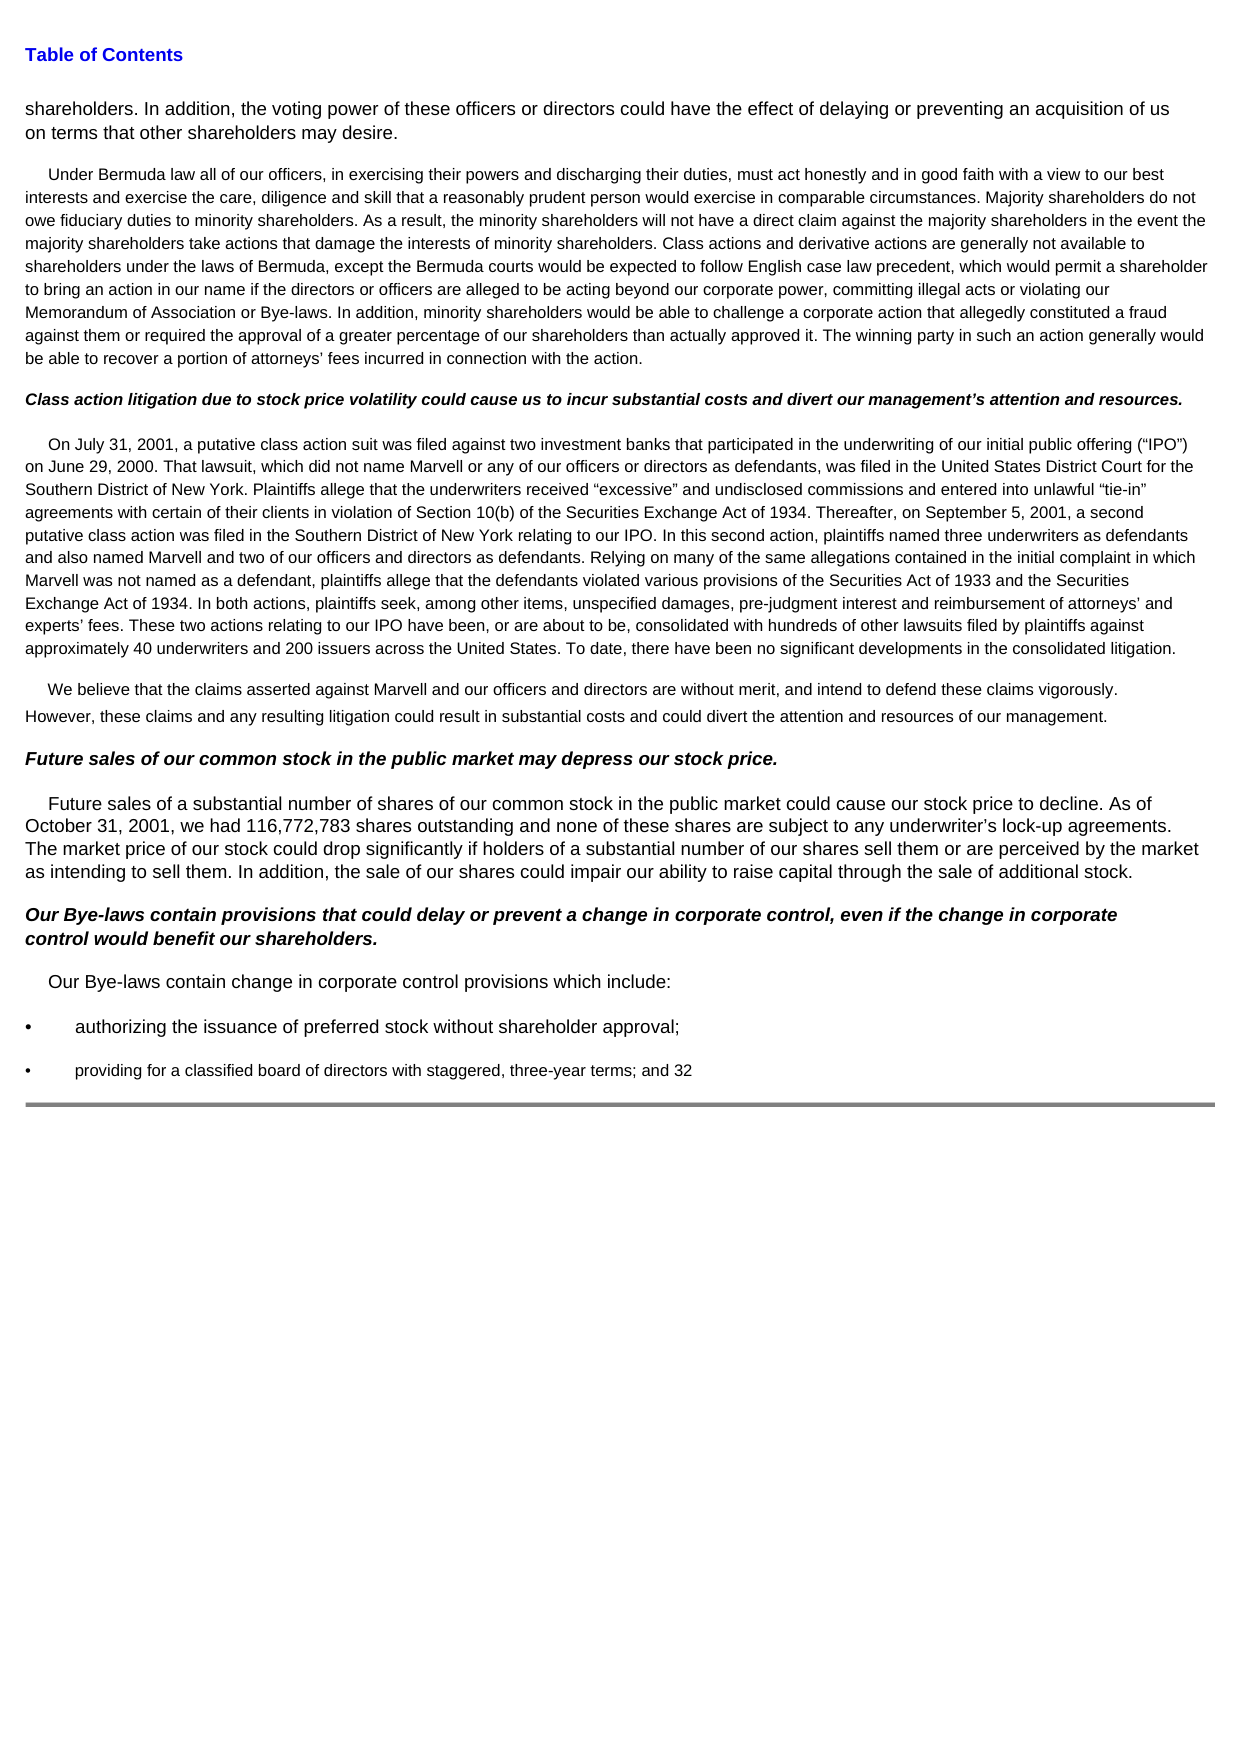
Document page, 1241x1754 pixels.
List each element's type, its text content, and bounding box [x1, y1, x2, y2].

list providing for a classified board of directors with staggered, three-year terms; and 32 [25, 1061, 1211, 1080]
text Class action litigation due to stock price volatility could cause us to incur substantial costs and divert our management’s attention and resources. [25, 389, 1211, 409]
text Future sales of a substantial number of shares of our common stock in the public market could cause our stock price to decline. As of October 31, 2001, we had 116,772,783 shares outstanding and none of these shares are subject to any underwriter’s lock-up agreements. The market price of our stock could drop significantly if holders of a substantial number of our shares sell them or are perceived by the market as intending to sell them. In addition, the sale of our shares could impair our ability to raise capital through the sale of additional stock. [25, 792, 1201, 882]
text Under Bermuda law all of our officers, in exercising their powers and discharging their duties, must act honestly and in good faith with a view to our best interests and exercise the care, diligence and skill that a reasonably prudent person would exercise in comparable circumstances. Majority shareholders do not owe fiduciary duties to minority shareholders. As a result, the minority shareholders will not have a direct claim against the majority shareholders in the event the majority shareholders take actions that damage the interests of minority shareholders. Class actions and derivative actions are generally not available to shareholders under the laws of Bermuda, except the Bermuda courts would be expected to follow English case law precedent, which would permit a shareholder to bring an action in our name if the directors or officers are alleged to be acting beyond our corporate power, committing illegal acts or violating our Memorandum of Association or Bye-laws. In addition, minority shareholders would be able to challenge a corporate action that allegedly constituted a fraud against them or required the approval of a greater percentage of our shareholders than actually approved it. The winning party in such an action generally would be able to recover a portion of attorneys’ fees incurred in connection with the action. [25, 165, 1211, 368]
text shareholders. In addition, the voting power of these officers or directors could have the effect of delaying or preventing an acquisition of us on terms that other shareholders may desire. [25, 98, 1188, 143]
text Future sales of our common stock in the public market may depress our stock price. [25, 747, 1211, 769]
picture [25, 1102, 1215, 1107]
text Our Bye-laws contain provisions that could delay or prevent a change in corporate control, even if the change in corporate control would benefit our shareholders. [25, 904, 1147, 949]
text Table of Contents [25, 44, 1211, 65]
list authorizing the issuance of preferred stock without shareholder approval; [25, 1016, 1211, 1038]
text On July 31, 2001, a putative class action suit was filed against two investment banks that participated in the underwriting of our initial public offering (“IPO”) on June 29, 2000. That lawsuit, which did not name Marvell or any of our officers or directors as defendants, was filed in the United States District Court for the Southern District of New York. Plaintiffs allege that the underwriters received “excessive” and undisclosed commissions and entered into unlawful “tie-in” agreements with certain of their clients in violation of Section 10(b) of the Securities Exchange Act of 1934. Thereafter, on September 5, 2001, a second putative class action was filed in the Southern District of New York relating to our IPO. In this second action, plaintiffs named three underwriters as defendants and also named Marvell and two of our officers and directors as defendants. Relying on many of the same allegations contained in the initial complaint in which Marvell was not named as a defendant, plaintiffs allege that the defendants violated various provisions of the Securities Act of 1933 and the Securities Exchange Act of 1934. In both actions, plaintiffs seek, among other items, unspecified damages, pre-judgment interest and reimbursement of attorneys’ and experts’ fees. These two actions relating to our IPO have been, or are about to be, consolidated with hundreds of other lawsuits filed by plaintiffs against approximately 40 underwriters and 200 issuers across the United States. To date, there have been no significant developments in the consolidated litigation. [25, 434, 1207, 658]
text We believe that the claims asserted against Marvell and our officers and directors are without merit, and intend to defend these claims vigorously. However, these claims and any resulting litigation could result in substantial costs and could divert the attention and resources of our management. [25, 680, 1188, 726]
text Our Bye-laws contain change in corporate control provisions which include: [48, 971, 1211, 993]
